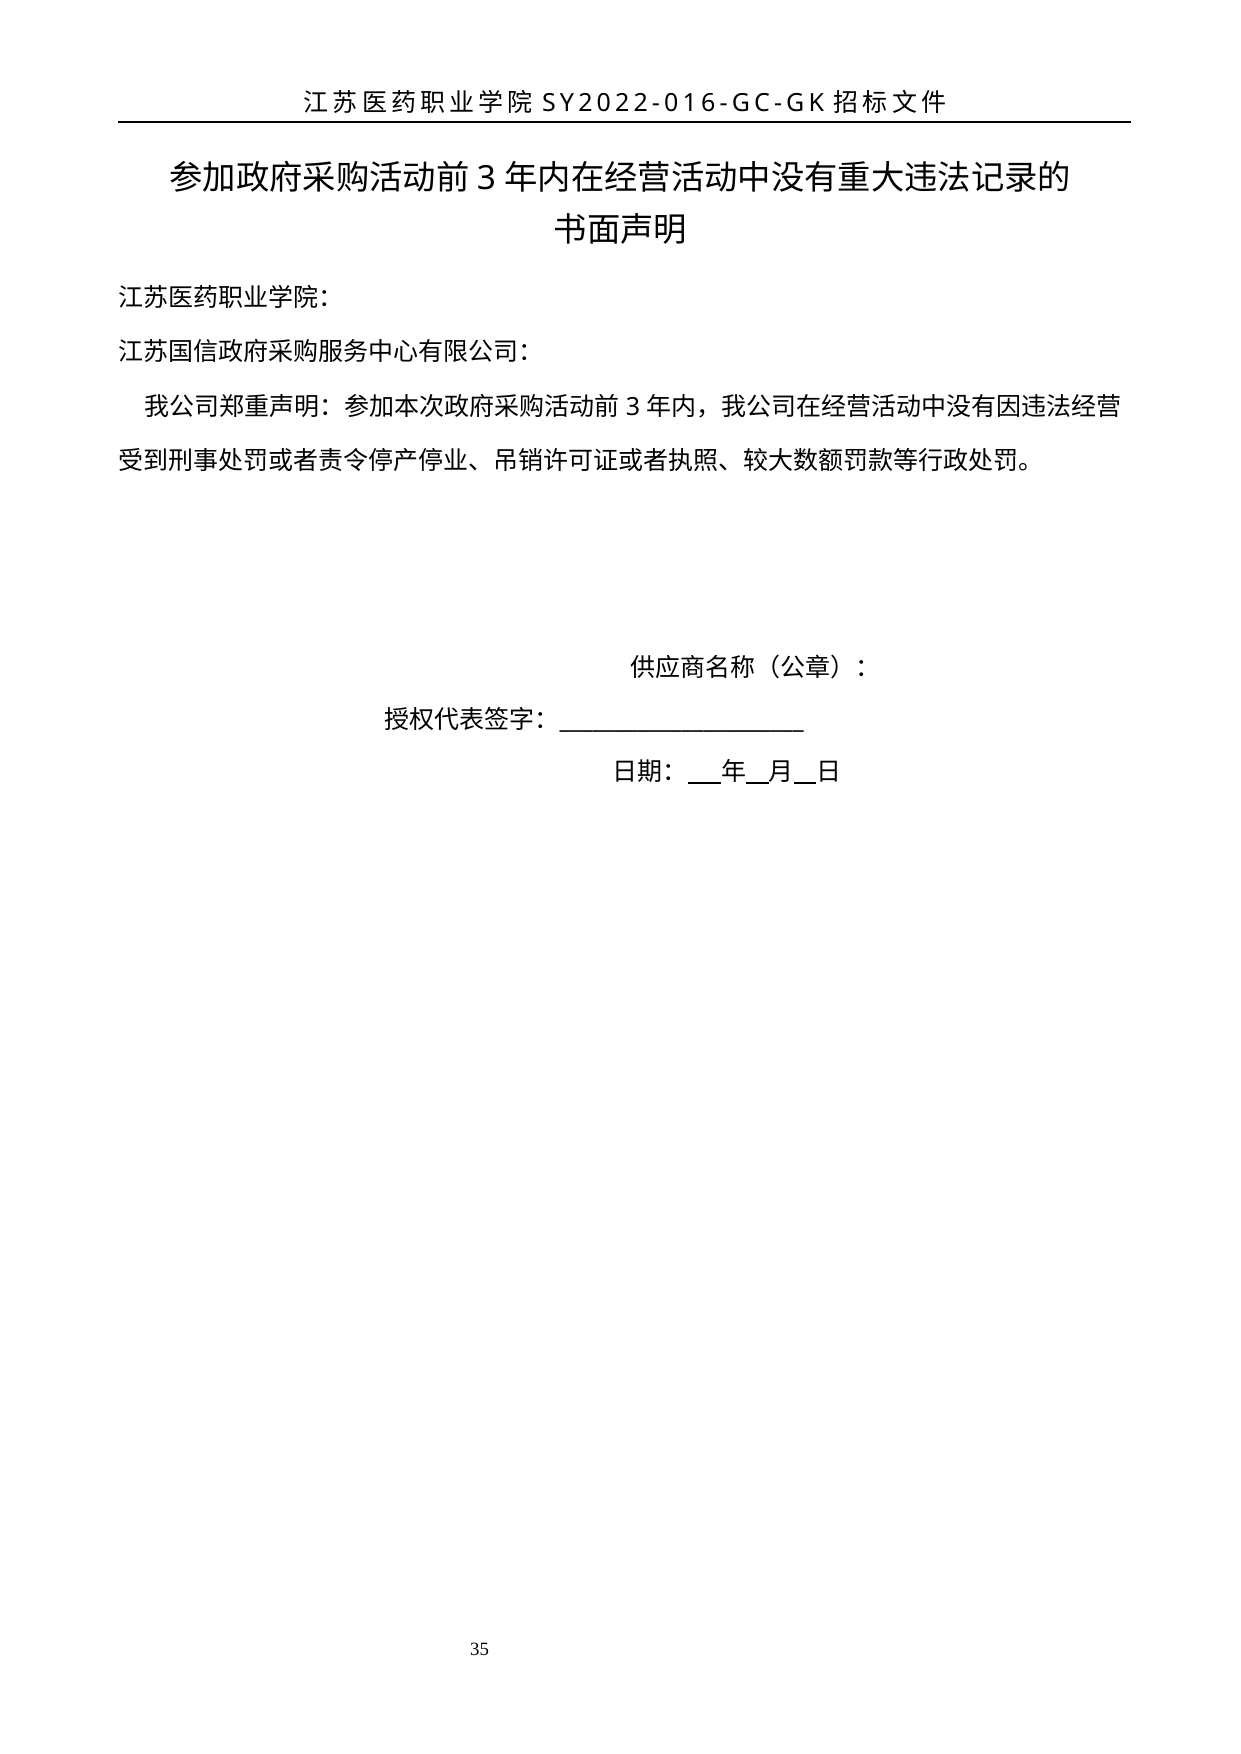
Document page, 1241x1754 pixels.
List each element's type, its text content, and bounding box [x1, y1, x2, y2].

text 授权代表签字：______________________ [118, 687, 1122, 739]
text 供应商名称（公章）： [118, 634, 1122, 687]
text 我公司郑重声明：参加本次政府采购活动前 3 年内，我公司在经营活动中没有因违法经营受到刑事处罚或者责令停产停业、吊销许可证或者执照、较大数额罚款等行政处罚。 [118, 386, 1122, 477]
text 参加政府采购活动前 3 年内在经营活动中没有重大违法记录的 [118, 148, 1122, 200]
text 江苏医药职业学院： [118, 277, 1122, 313]
text 江苏国信政府采购服务中心有限公司： [118, 332, 1122, 368]
text 日期： 年 月 日 [118, 739, 1122, 791]
text 书面声明 [118, 200, 1122, 252]
